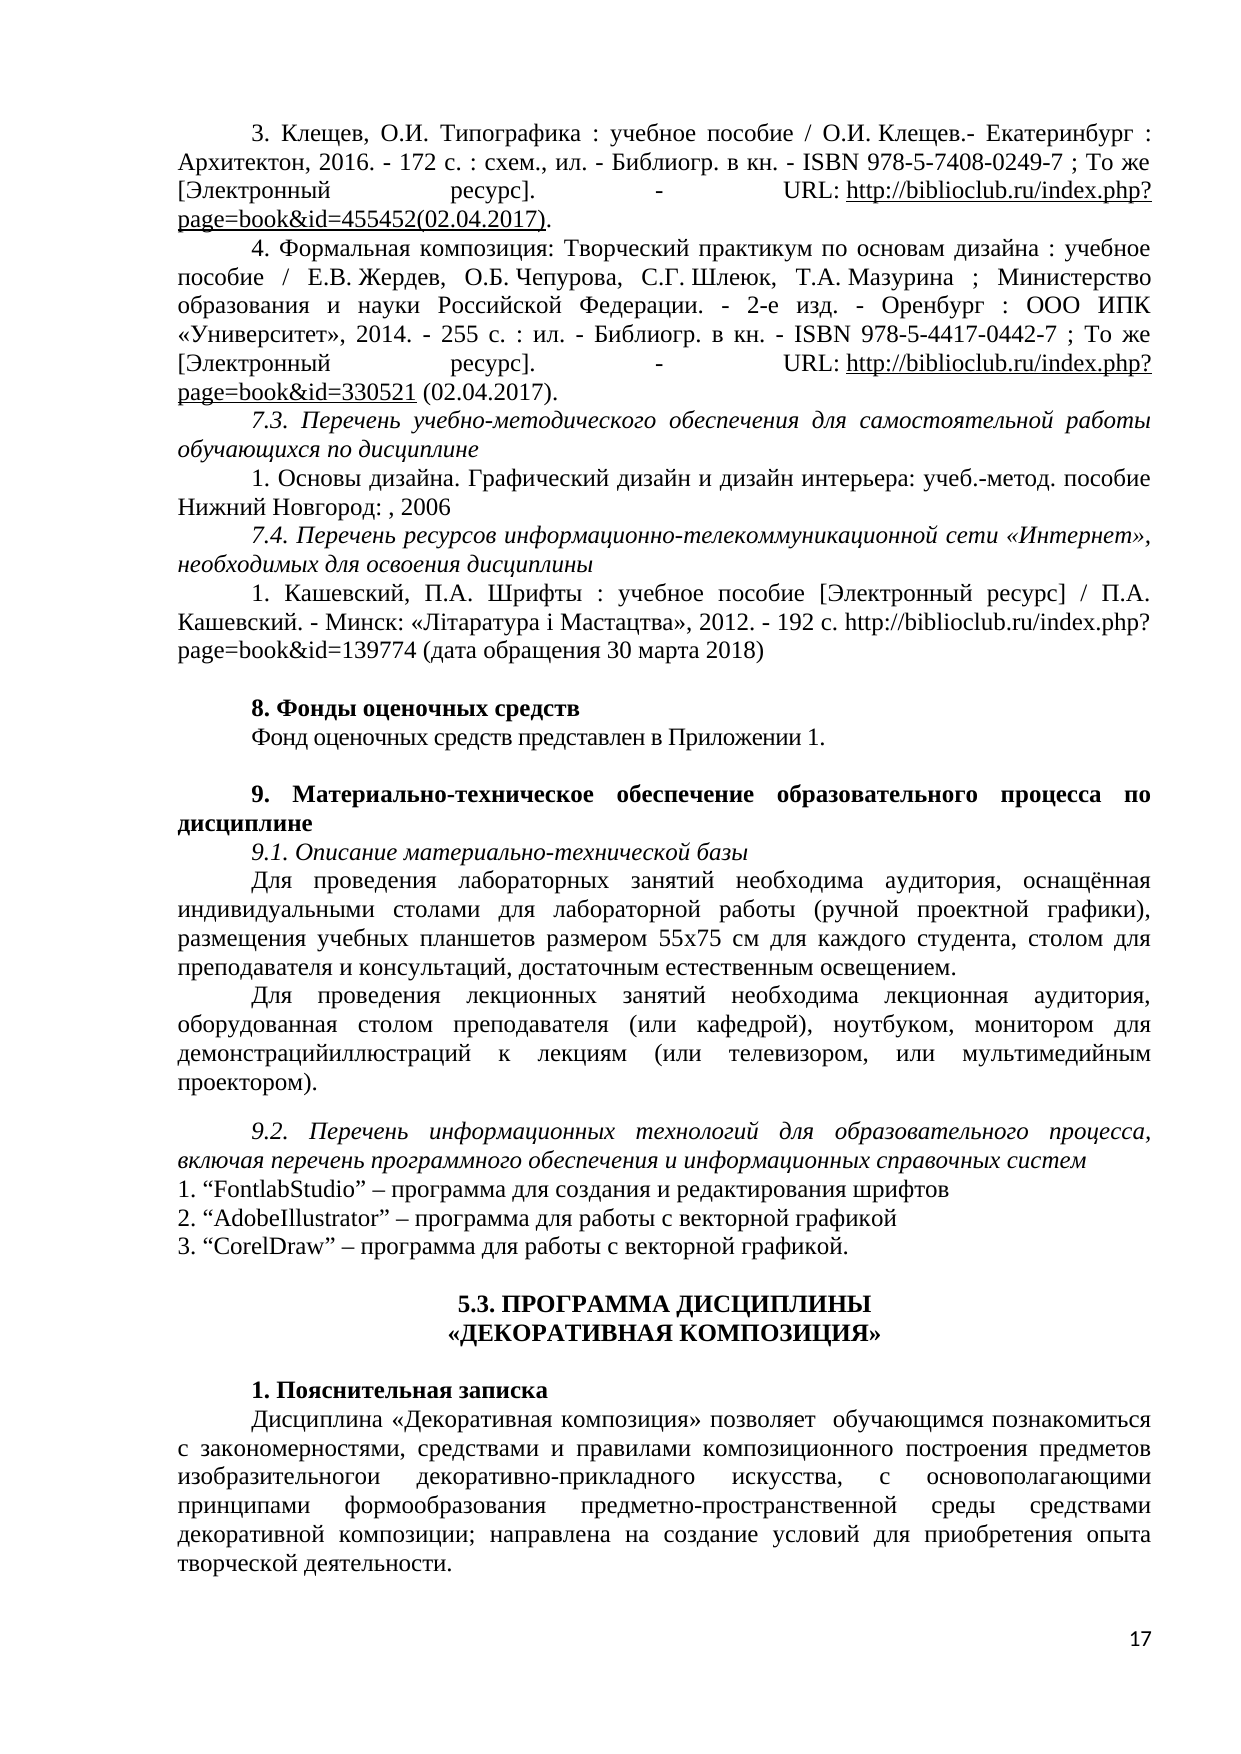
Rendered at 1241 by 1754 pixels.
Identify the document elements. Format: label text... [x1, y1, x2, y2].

text Для проведения лекционных занятий необходима лекционная аудитория, оборудованная столом преподавателя (или кафедрой), ноутбуком, монитором для демонстрацийиллюстраций к лекциям (или телевизором, или мультимедийным проектором). [177, 981, 1152, 1096]
text 9.1. Описание материально-технической базы [177, 837, 1152, 866]
text Дисциплина «Декоративная композиция» позволяет обучающимся познакомиться с закономерностями, средствами и правилами композиционного построения предметов изобразительногои декоративно-прикладного искусства, с основополагающими принципами формообразования предметно-пространственной среды средствами декоративной композиции; направлена на создание условий для приобретения опыта творческой деятельности. [177, 1404, 1152, 1576]
text 1. Кашевский, П.А. Шрифты : учебное пособие [Электронный ресурс] / П.А. Кашевский. - Минск: «Лiтаратура i Мастацтва», 2012. - 192 с. http://biblioclub.ru/index.php?page=book&id=139774 (дата обращения 30 марта 2018) [177, 578, 1152, 664]
text 9.2. Перечень информационных технологий для образовательного процесса, включая перечень программного обеспечения и информационных справочных систем [177, 1116, 1152, 1174]
text 1. Основы дизайна. Графический дизайн и дизайн интерьера: учеб.-метод. пособие Нижний Новгород: , 2006 [177, 463, 1152, 521]
text Фонд оценочных средств представлен в Приложении 1. [177, 722, 1152, 751]
text 3. Клещев, О.И. Типографика : учебное пособие / О.И. Клещев.- Екатеринбург : Архитектон, 2016. - 172 с. : схем., ил. - Библиогр. в кн. - ISBN 978-5-7408-0249-7 ; То же [Электронный ресурс]. - URL: http://biblioclub.ru/index.php?page=book&id=455452(02.04.2017). [177, 118, 1152, 233]
text 1. “FontlabStudio” – программа для создания и редактирования шрифтов [177, 1174, 1152, 1203]
text 1. Пояснительная записка [177, 1375, 1152, 1404]
text Для проведения лабораторных занятий необходима аудитория, оснащённая индивидуальными столами для лабораторной работы (ручной проектной графики), размещения учебных планшетов размером 55x75 см для каждого студента, столом для преподавателя и консультаций, достаточным естественным освещением. [177, 866, 1152, 981]
text «ДЕКОРАТИВНАЯ КОМПОЗИЦИЯ» [177, 1318, 1152, 1346]
text 8. Фонды оценочных средств [177, 693, 1152, 722]
text 5.3. ПРОГРАММА ДИСЦИПЛИНЫ [177, 1289, 1152, 1318]
text 7.4. Перечень ресурсов информационно-телекоммуникационной сети «Интернет», необходимых для освоения дисциплины [177, 521, 1152, 578]
text 9. Материально-техническое обеспечение образовательного процесса по дисциплине [177, 779, 1152, 837]
text 7.3. Перечень учебно-методического обеспечения для самостоятельной работы обучающихся по дисциплине [177, 406, 1152, 463]
text 3. “CorelDraw” – программа для работы с векторной графикой. [177, 1231, 1152, 1260]
text 4. Формальная композиция: Творческий практикум по основам дизайна : учебное пособие / Е.В. Жердев, О.Б. Чепурова, С.Г. Шлеюк, Т.А. Мазурина ; Министерство образования и науки Российской Федерации. - 2-е изд. - Оренбург : ООО ИПК «Университет», 2014. - 255 с. : ил. - Библиогр. в кн. - ISBN 978-5-4417-0442-7 ; То же [Электронный ресурс]. - URL: http://biblioclub.ru/index.php?page=book&id=330521 (02.04.2017). [177, 233, 1152, 406]
text 2. “AdobeIllustrator” – программа для работы с векторной графикой [177, 1203, 1152, 1231]
